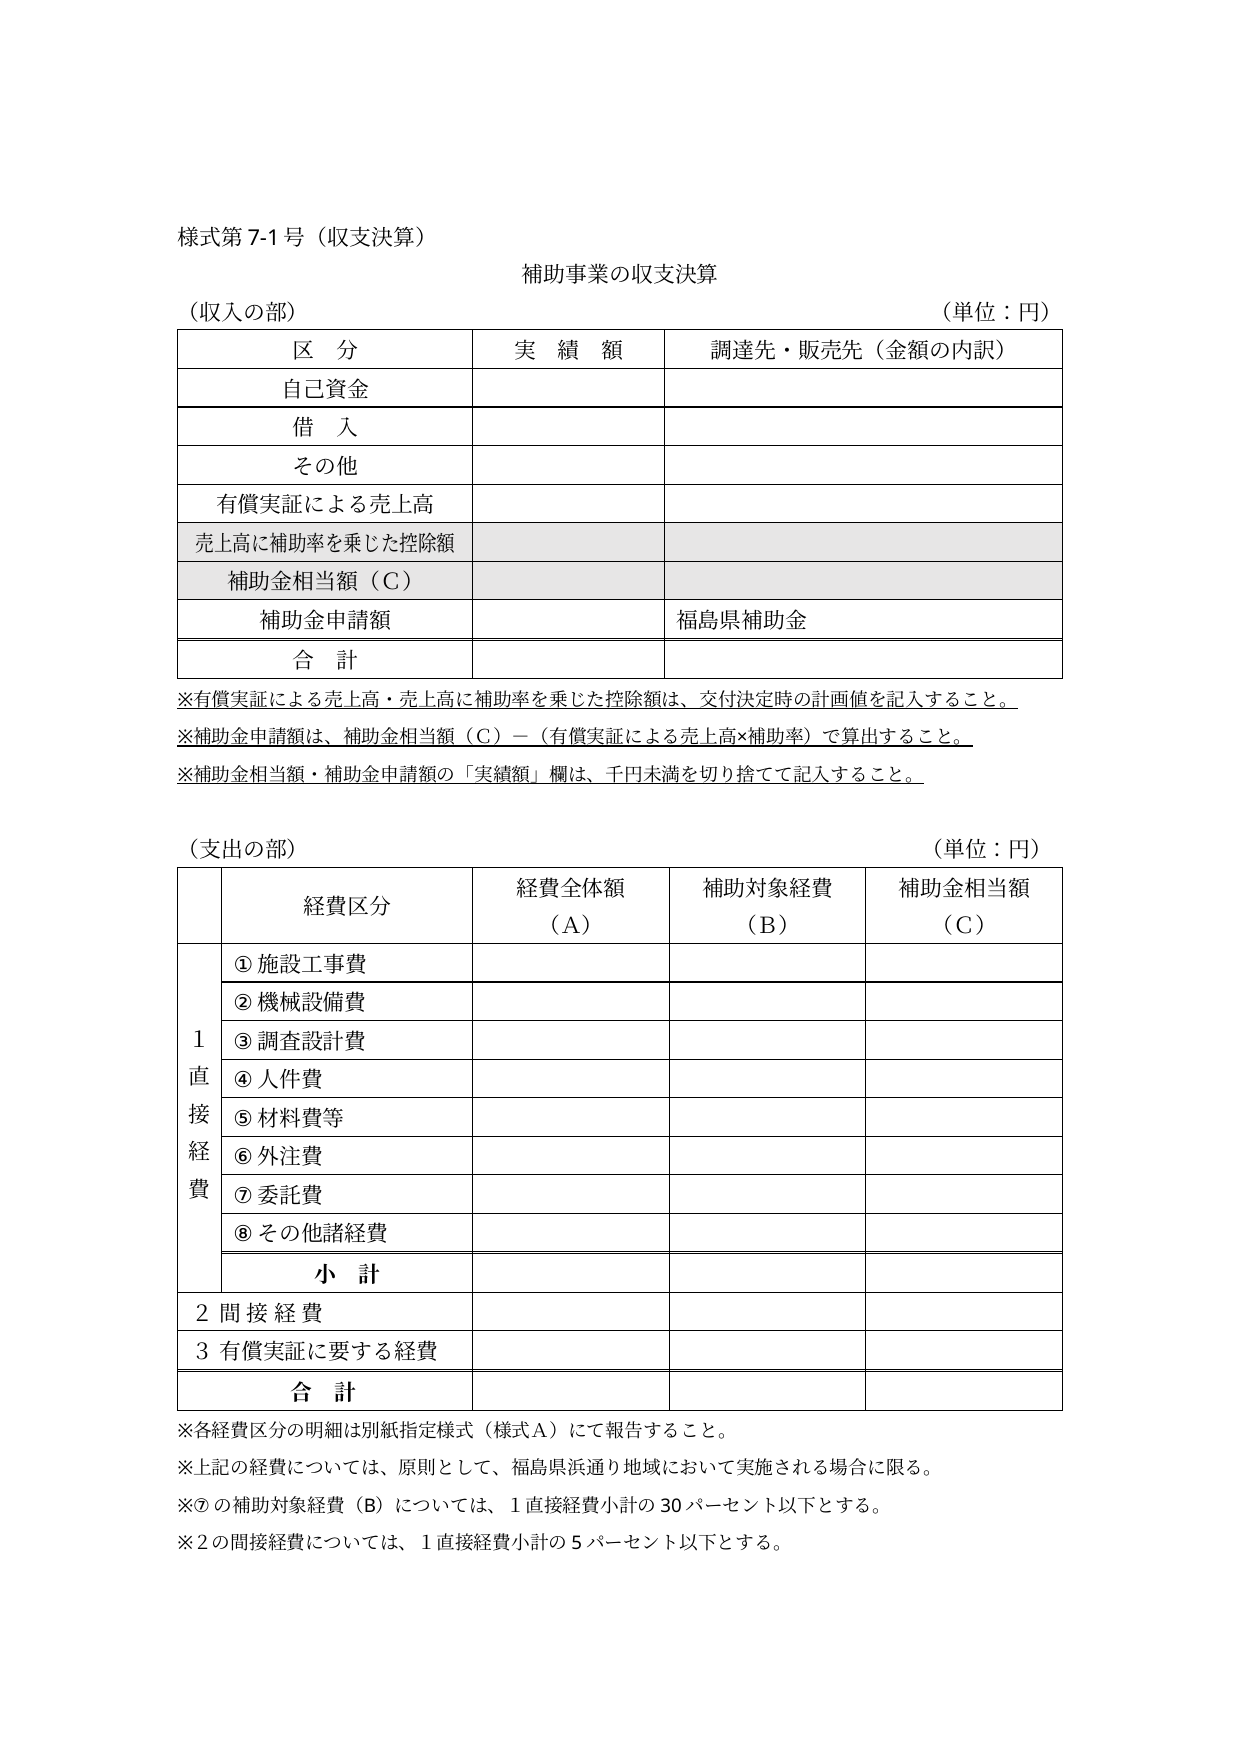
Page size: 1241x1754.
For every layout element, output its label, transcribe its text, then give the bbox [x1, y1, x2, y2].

table_cell 合 計 [178, 641, 472, 678]
table_header 調達先・販売先（金額の内訳） [665, 330, 1062, 368]
table_header 経費区分 [222, 868, 472, 943]
table_cell ③調査設計費 [222, 1021, 472, 1058]
text ※⑦の補助対象経費（B）については、１直接経費小計の30パーセント以下とする。 [177, 1486, 1063, 1523]
table_cell [866, 1293, 1062, 1330]
table_cell [665, 408, 1062, 445]
table_cell [866, 1254, 1062, 1292]
table_cell １ 直 接 経 費 [178, 944, 221, 1292]
text 様式第7-1号（収支決算） [177, 217, 1063, 254]
table_cell [473, 523, 664, 561]
table_cell [670, 1137, 865, 1174]
table_cell [665, 562, 1062, 599]
table_cell [665, 641, 1062, 678]
text ※上記の経費については、原則として、福島県浜通り地域において実施される場合に限る。 [177, 1448, 1063, 1486]
table_cell 有償実証による売上高 [178, 485, 472, 522]
table_cell 借 入 [178, 408, 472, 445]
table_header [178, 868, 221, 943]
table_header 経費全体額（Ａ） [473, 868, 669, 943]
table_header 実 績 額 [473, 330, 664, 368]
table_cell [866, 1021, 1062, 1058]
table_cell ②機械設備費 [222, 983, 472, 1020]
table_cell [670, 1214, 865, 1251]
table_cell [670, 1331, 865, 1369]
text （収入の部） （単位：円） [177, 292, 1063, 329]
table_cell [473, 1060, 669, 1097]
table_cell ⑦委託費 [222, 1175, 472, 1213]
text ※補助金申請額は、補助金相当額（Ｃ）－（有償実証による売上高×補助率）で算出すること。 [177, 717, 1063, 754]
table_cell [866, 944, 1062, 981]
table_cell [670, 1254, 865, 1292]
table_cell ④人件費 [222, 1060, 472, 1097]
table_cell [473, 562, 664, 599]
text ※２の間接経費については、１直接経費小計の5パーセント以下とする。 [177, 1523, 1063, 1561]
table_cell [670, 1293, 865, 1330]
table_cell [473, 1293, 669, 1330]
text ※有償実証による売上高・売上高に補助率を乗じた控除額は、交付決定時の計画値を記入すること。 [177, 679, 1063, 717]
table_cell [473, 1137, 669, 1174]
table_cell [670, 1372, 865, 1409]
table_cell [473, 983, 669, 1020]
table_cell その他 [178, 446, 472, 483]
table_cell [473, 369, 664, 406]
table_cell [473, 446, 664, 483]
table_cell [473, 600, 664, 638]
table_cell [473, 408, 664, 445]
table_cell [473, 1214, 669, 1251]
table_cell [866, 983, 1062, 1020]
table_cell [473, 1175, 669, 1213]
table_cell 合 計 [178, 1372, 472, 1409]
table_cell [473, 944, 669, 981]
table_cell [670, 983, 865, 1020]
table_cell [866, 1060, 1062, 1097]
table_cell 売上高に補助率を乗じた控除額 [178, 523, 472, 561]
table_cell [866, 1331, 1062, 1369]
text 補助事業の収支決算 [177, 254, 1063, 292]
table_cell [473, 1254, 669, 1292]
table_cell 補助金申請額 [178, 600, 472, 638]
table_cell [670, 944, 865, 981]
table_cell [670, 1098, 865, 1136]
table_cell ２ 間 接 経 費 [178, 1293, 472, 1330]
table_cell [665, 485, 1062, 522]
table_cell [665, 523, 1062, 561]
table_cell 補助金相当額（Ｃ） [178, 562, 472, 599]
table_cell [473, 1021, 669, 1058]
table_cell [665, 446, 1062, 483]
table_cell [866, 1214, 1062, 1251]
table_cell [866, 1137, 1062, 1174]
table_cell [866, 1098, 1062, 1136]
table_cell [670, 1060, 865, 1097]
table_cell ３ 有償実証に要する経費 [178, 1331, 472, 1369]
table_cell [665, 369, 1062, 406]
text ※補助金相当額・補助金申請額の「実績額」欄は、千円未満を切り捨てて記入すること。 [177, 754, 1063, 792]
table_cell ⑧その他諸経費 [222, 1214, 472, 1251]
table_cell [866, 1175, 1062, 1213]
text （支出の部） （単位：円） [177, 829, 1063, 867]
table_cell 福島県補助金 [665, 600, 1062, 638]
table_cell ①施設工事費 [222, 944, 472, 981]
table_cell ⑥外注費 [222, 1137, 472, 1174]
table_cell [473, 485, 664, 522]
table_header 補助対象経費（Ｂ） [670, 868, 865, 943]
table_cell 小 計 [222, 1254, 472, 1292]
table_header 区 分 [178, 330, 472, 368]
table_cell [473, 1331, 669, 1369]
table_cell [866, 1372, 1062, 1409]
table_cell [473, 1098, 669, 1136]
table_cell [473, 641, 664, 678]
table_header 補助金相当額（Ｃ） [866, 868, 1062, 943]
table_cell ⑤材料費等 [222, 1098, 472, 1136]
table_cell [670, 1021, 865, 1058]
text ※各経費区分の明細は別紙指定様式（様式Ａ）にて報告すること。 [177, 1411, 1063, 1448]
table_cell [670, 1175, 865, 1213]
table_cell [473, 1372, 669, 1409]
table_cell 自己資金 [178, 369, 472, 406]
